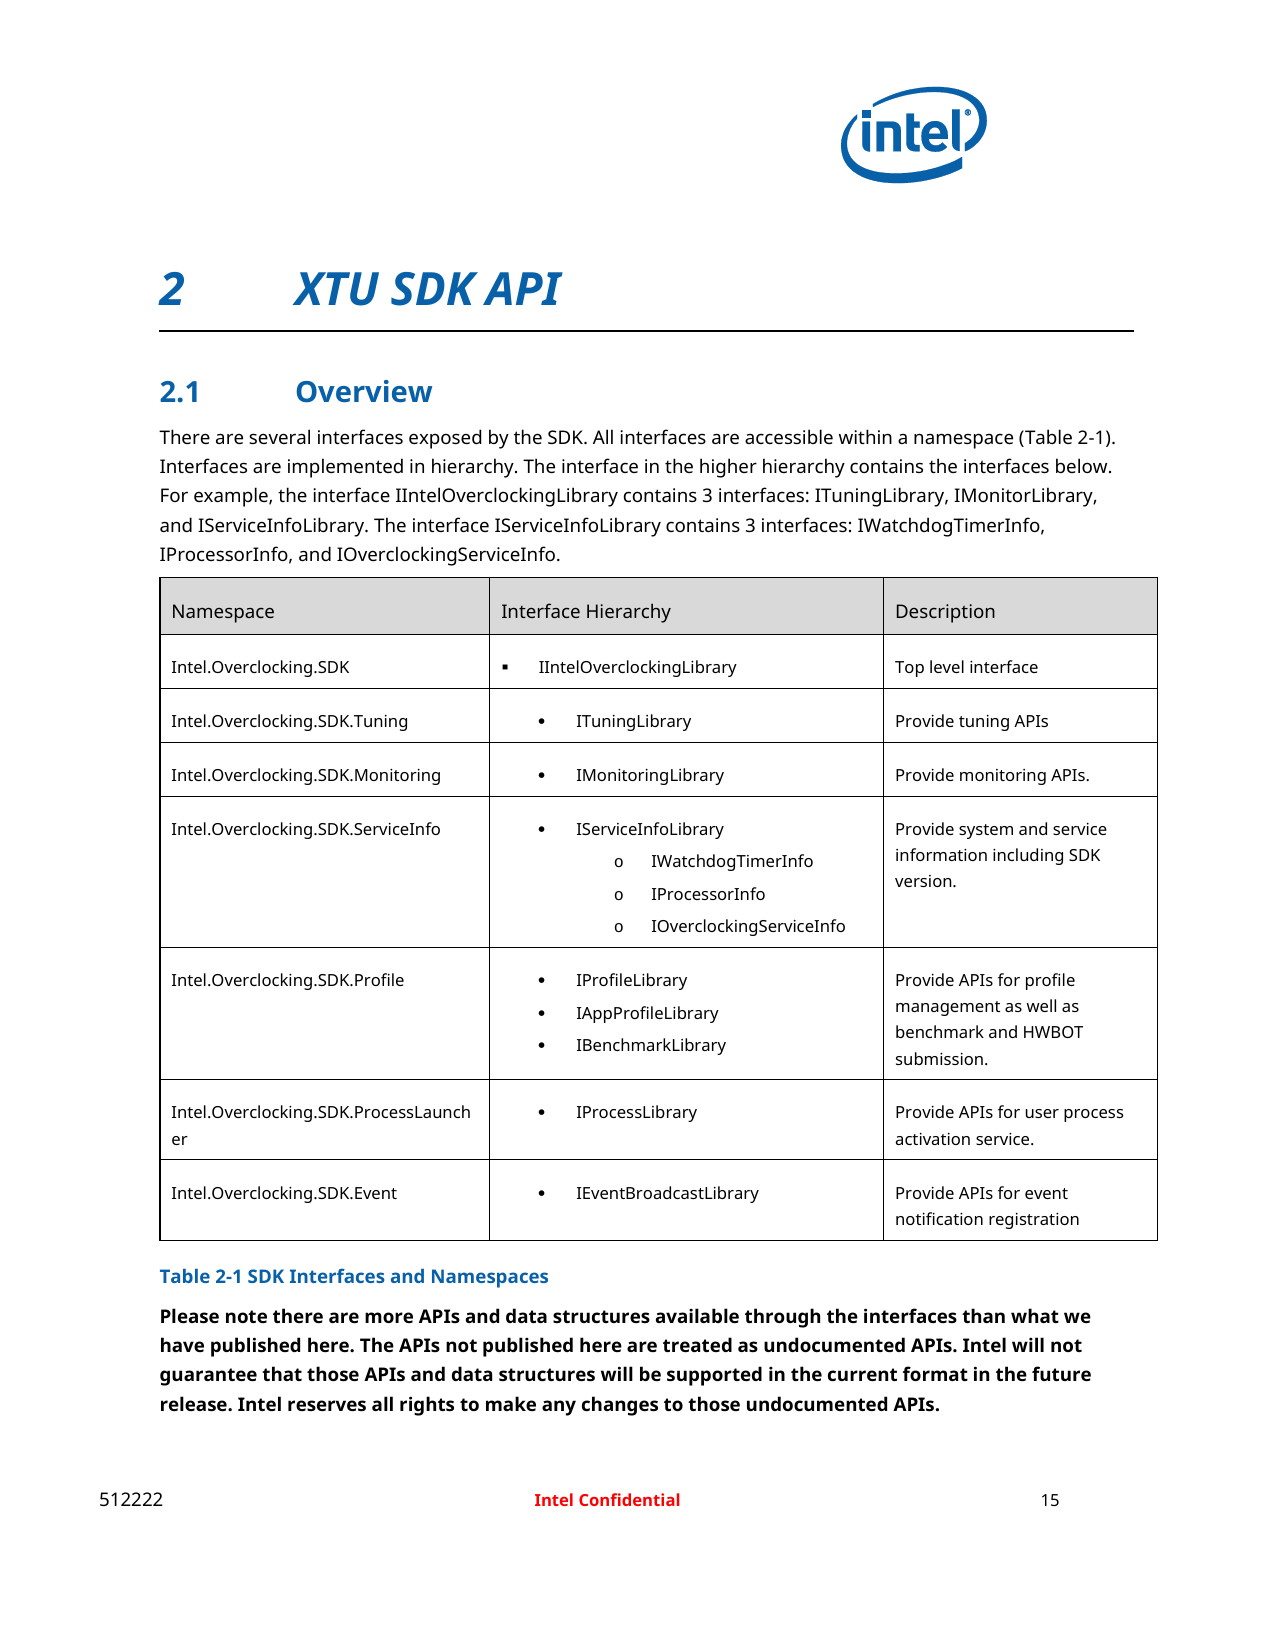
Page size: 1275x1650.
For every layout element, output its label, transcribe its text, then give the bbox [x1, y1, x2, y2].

table_cell Intel.Overclocking.SDK.ProcessLauncher [161, 1080, 489, 1159]
text Table 2-1 SDK Interfaces and Namespaces [159, 1266, 1134, 1288]
table_cell Intel.Overclocking.SDK.Event [161, 1160, 489, 1239]
table_header Namespace [161, 578, 489, 634]
table_cell Provide tuning APIs [884, 689, 1157, 742]
table_cell ITuningLibrary [490, 689, 883, 742]
table_cell IEventBroadcastLibrary [490, 1160, 883, 1239]
table_cell IIntelOverclockingLibrary [490, 635, 883, 688]
table_header Interface Hierarchy [490, 578, 883, 634]
table_cell IMonitoringLibrary [490, 743, 883, 796]
subtitle XTU SDK API [159, 257, 1134, 330]
table_cell IProcessLibrary [490, 1080, 883, 1159]
text There are several interfaces exposed by the SDK. All interfaces are accessible within a namespace (Table 2-1). Interfaces are implemented in hierarchy. The interface in the higher hierarchy contains the interfaces below. For example, the interface IIntelOverclockingLibrary contains 3 interfaces: ITuningLibrary, IMonitorLibrary, and IServiceInfoLibrary. The interface IServiceInfoLibrary contains 3 interfaces: IWatchdogTimerInfo, IProcessorInfo, and IOverclockingServiceInfo. [159, 424, 1134, 567]
table_cell Intel.Overclocking.SDK.Monitoring [161, 743, 489, 796]
table_header Description [884, 578, 1157, 634]
table_cell Provide APIs for event notification registration [884, 1160, 1157, 1239]
table_cell Intel.Overclocking.SDK.Profile [161, 948, 489, 1079]
table_cell IProfileLibrary IAppProfileLibrary IBenchmarkLibrary [490, 948, 883, 1079]
text Please note there are more APIs and data structures available through the interfaces than what we have published here. The APIs not published here are treated as undocumented APIs. Intel will not guarantee that those APIs and data structures will be supported in the current format in the future release. Intel reserves all rights to make any changes to those undocumented APIs. [159, 1303, 1134, 1416]
table_cell Provide APIs for user process activation service. [884, 1080, 1157, 1159]
table_cell Provide system and service information including SDK version. [884, 797, 1157, 947]
table_cell Top level interface [884, 635, 1157, 688]
table_cell Intel.Overclocking.SDK.ServiceInfo [161, 797, 489, 947]
table_cell Provide monitoring APIs. [884, 743, 1157, 796]
table_cell Intel.Overclocking.SDK.Tuning [161, 689, 489, 742]
table_cell Provide APIs for profile management as well as benchmark and HWBOT submission. [884, 948, 1157, 1079]
table_cell Intel.Overclocking.SDK [161, 635, 489, 688]
subtitle Overview [159, 374, 1134, 409]
table_cell IServiceInfoLibrary IWatchdogTimerInfo IProcessorInfo IOverclockingServiceInfo [490, 797, 883, 947]
